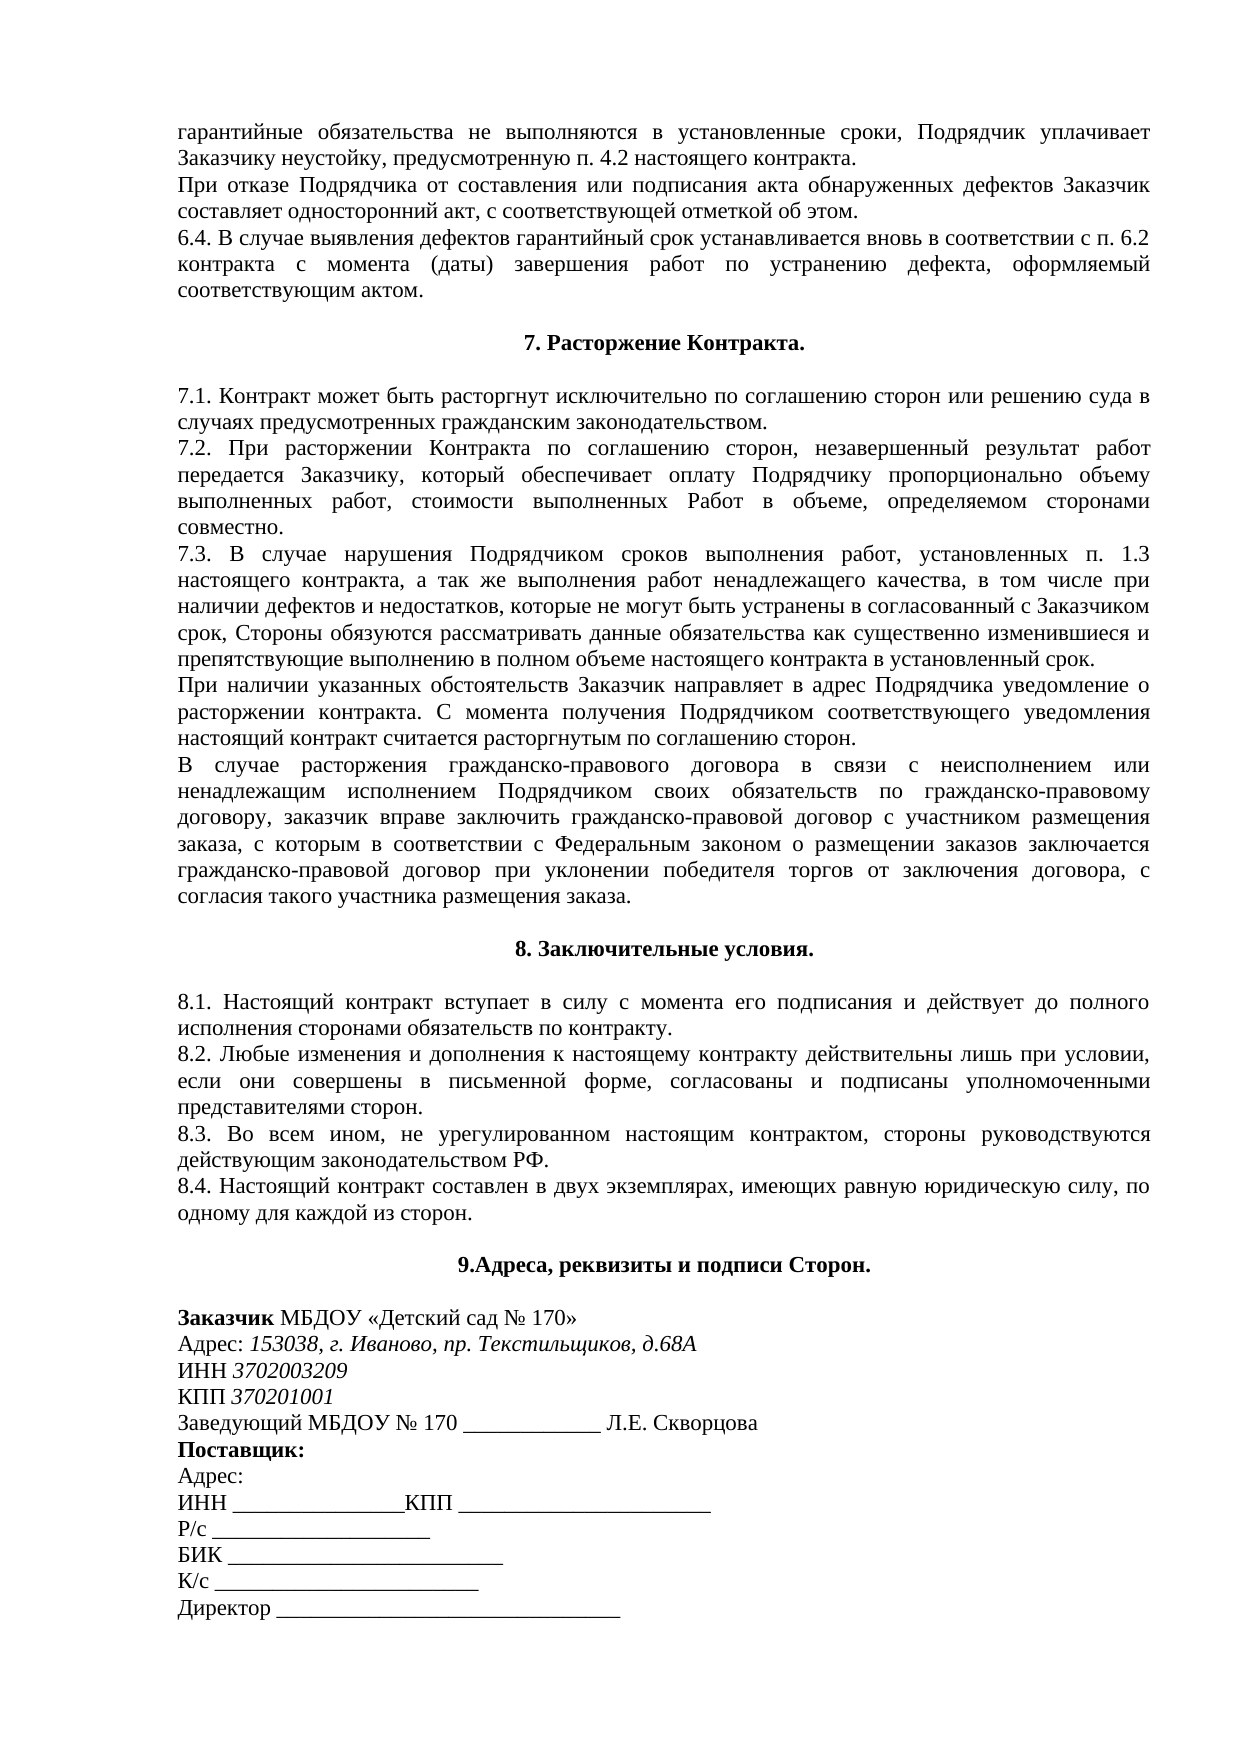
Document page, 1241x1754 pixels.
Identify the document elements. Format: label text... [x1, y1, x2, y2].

text 8.1. Настоящий контракт вступает в силу с момента его подписания и действует до полного исполнения сторонами обязательств по контракту. [177, 988, 1152, 1041]
text 8.4. Настоящий контракт составлен в двух экземплярах, имеющих равную юридическую силу, по одному для каждой из сторон. [177, 1172, 1152, 1225]
text При наличии указанных обстоятельств Заказчик направляет в адрес Подрядчика уведомление о расторжении контракта. С момента получения Подрядчиком соответствующего уведомления настоящий контракт считается расторгнутым по соглашению сторон. [177, 672, 1152, 751]
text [177, 118, 1152, 171]
text В случае расторжения гражданско-правового договора в связи с неисполнением или ненадлежащим исполнением Подрядчиком своих обязательств по гражданско-правовому договору, заказчик вправе заключить гражданско-правовой договор с участником размещения заказа, с которым в соответствии с Федеральным законом о размещении заказов заключается гражданско-правовой договор при уклонении победителя торгов от заключения договора, с согласия такого участника размещения заказа. [177, 751, 1152, 909]
text 6.4. В случае выявления дефектов гарантийный срок устанавливается вновь в соответствии с п. 6.2 контракта с момента (даты) завершения работ по устранению дефекта, оформляемый соответствующим актом. [177, 223, 1152, 303]
text Заказчик МБДОУ «Детский сад № 170» [177, 1304, 1152, 1330]
text При отказе Подрядчика от составления или подписания акта обнаруженных дефектов Заказчик составляет односторонний акт, с соответствующей отметкой об этом. [177, 171, 1152, 223]
text 8.2. Любые изменения и дополнения к настоящему контракту действительны лишь при условии, если они совершены в письменной форме, согласованы и подписаны уполномоченными представителями сторон. [177, 1041, 1152, 1119]
text 7. Расторжение Контракта. [177, 329, 1152, 355]
text КПП 370201001 [177, 1383, 1152, 1409]
text 7.2. При расторжении Контракта по соглашению сторон, незавершенный результат работ передается Заказчику, который обеспечивает оплату Подрядчику пропорционально объему выполненных работ, стоимости выполненных Работ в объеме, определяемом сторонами совместно. [177, 434, 1152, 540]
text БИК ________________________ [177, 1541, 1152, 1568]
text ИНН _______________КПП ______________________ [177, 1488, 1152, 1515]
text 9.Адреса, реквизиты и подписи Сторон. [177, 1251, 1152, 1278]
text 7.3. В случае нарушения Подрядчиком сроков выполнения работ, установленных п. 1.3 настоящего контракта, а так же выполнения работ ненадлежащего качества, в том числе при наличии дефектов и недостатков, которые не могут быть устранены в согласованный с Заказчиком срок, Стороны обязуются рассматривать данные обязательства как существенно изменившиеся и препятствующие выполнению в полном объеме настоящего контракта в установленный срок. [177, 540, 1152, 672]
text Р/с ___________________ [177, 1515, 1152, 1541]
text 8. Заключительные условия. [177, 935, 1152, 961]
text ИНН 3702003209 [177, 1357, 1152, 1383]
text Адрес: [177, 1462, 1152, 1488]
text 8.3. Во всем ином, не урегулированном настоящим контрактом, стороны руководствуются действующим законодательством РФ. [177, 1119, 1152, 1172]
text Поставщик: [177, 1436, 1152, 1462]
text 7.1. Контракт может быть расторгнут исключительно по соглашению сторон или решению суда в случаях предусмотренных гражданским законодательством. [177, 382, 1152, 434]
text Заведующий МБДОУ № 170 ____________ Л.Е. Скворцова [177, 1409, 1152, 1436]
text Адрес: 153038, г. Иваново, пр. Текстильщиков, д.68А [177, 1330, 1152, 1357]
text К/с _______________________ [177, 1568, 1152, 1594]
text Директор ______________________________ [177, 1594, 1152, 1620]
